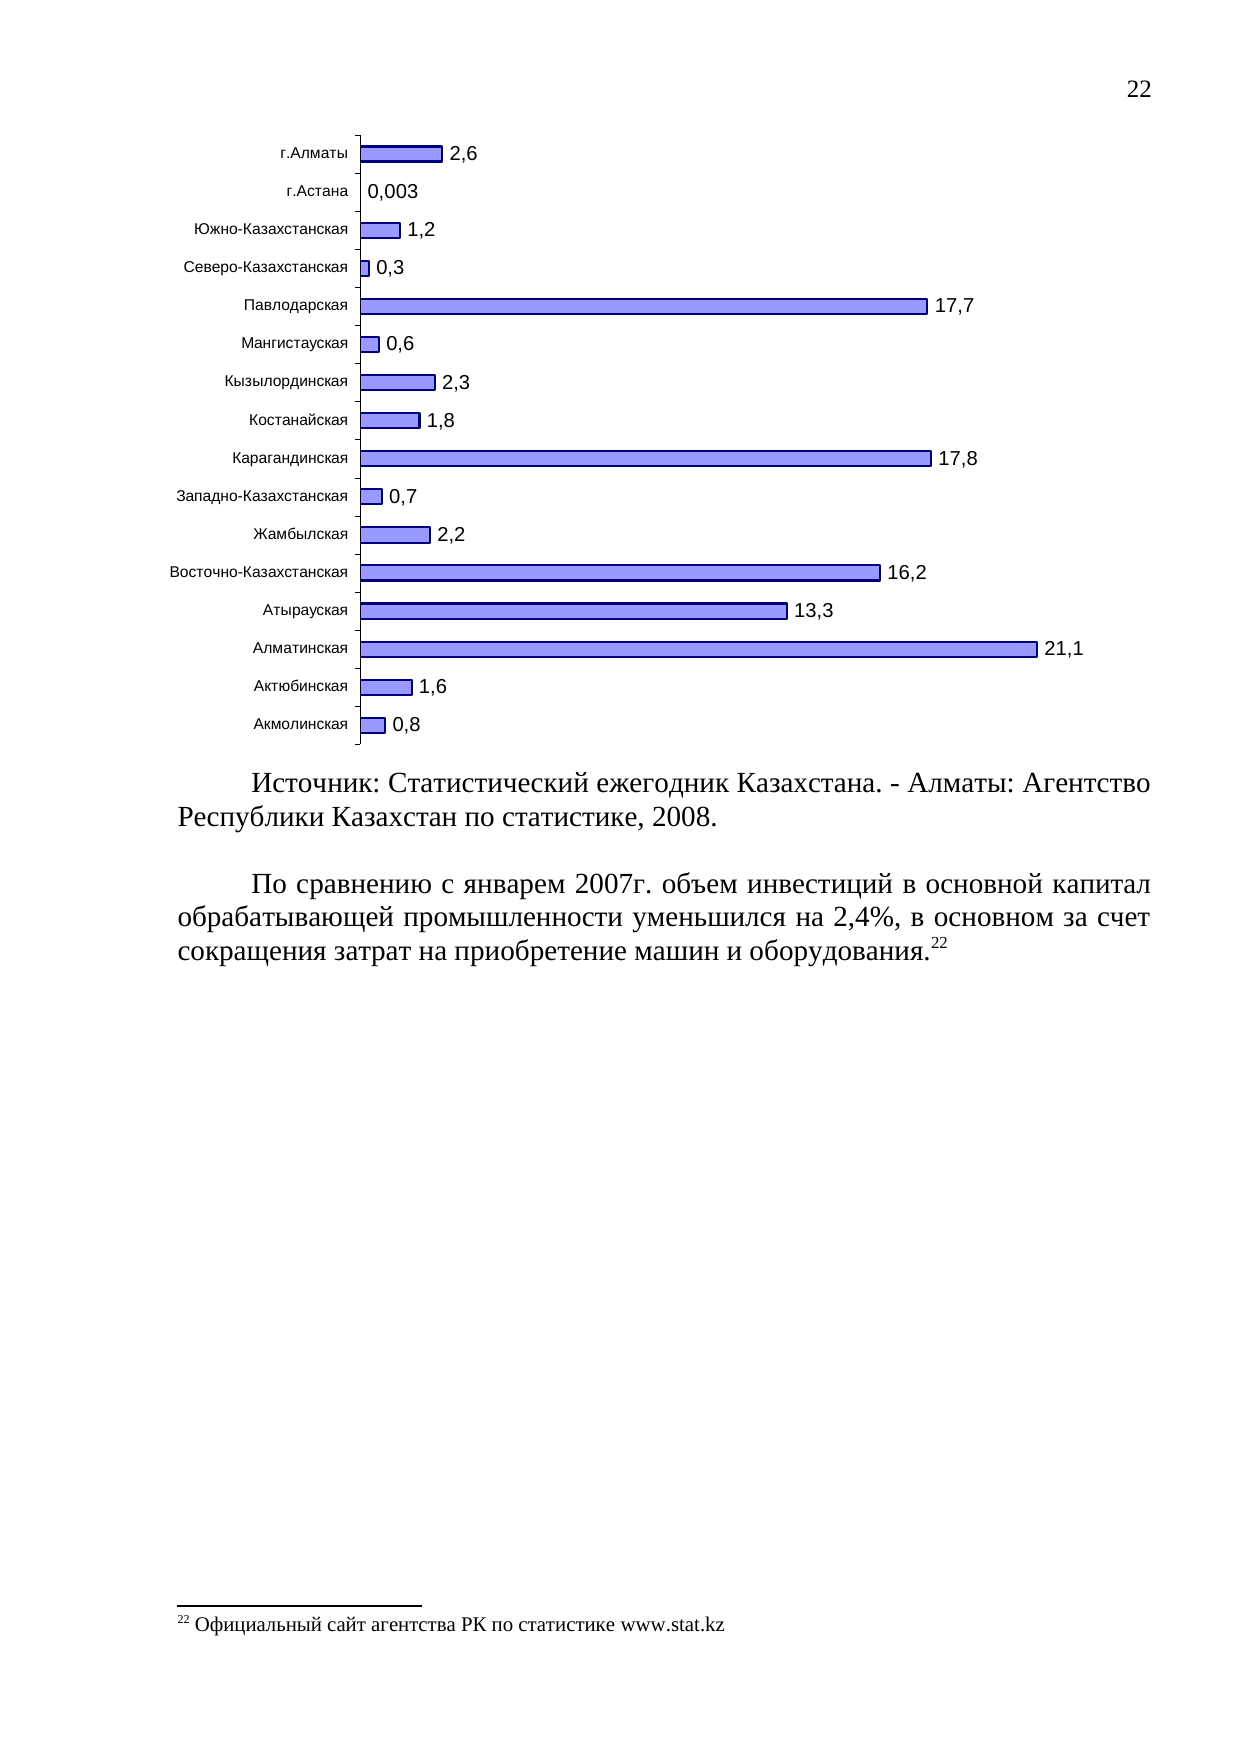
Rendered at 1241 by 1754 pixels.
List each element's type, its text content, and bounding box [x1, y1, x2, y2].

text Источник: Статистический ежегодник Казахстана. - Алматы: Агентство Республики Казахстан по статистике, 2008. [177, 765, 1152, 832]
text По сравнению с январем 2007г. объем инвестиций в основной капитал обрабатывающей промышленности уменьшился на 2,4%, в основном за счет сокращения затрат на приобретение машин и оборудования. [177, 866, 1152, 966]
